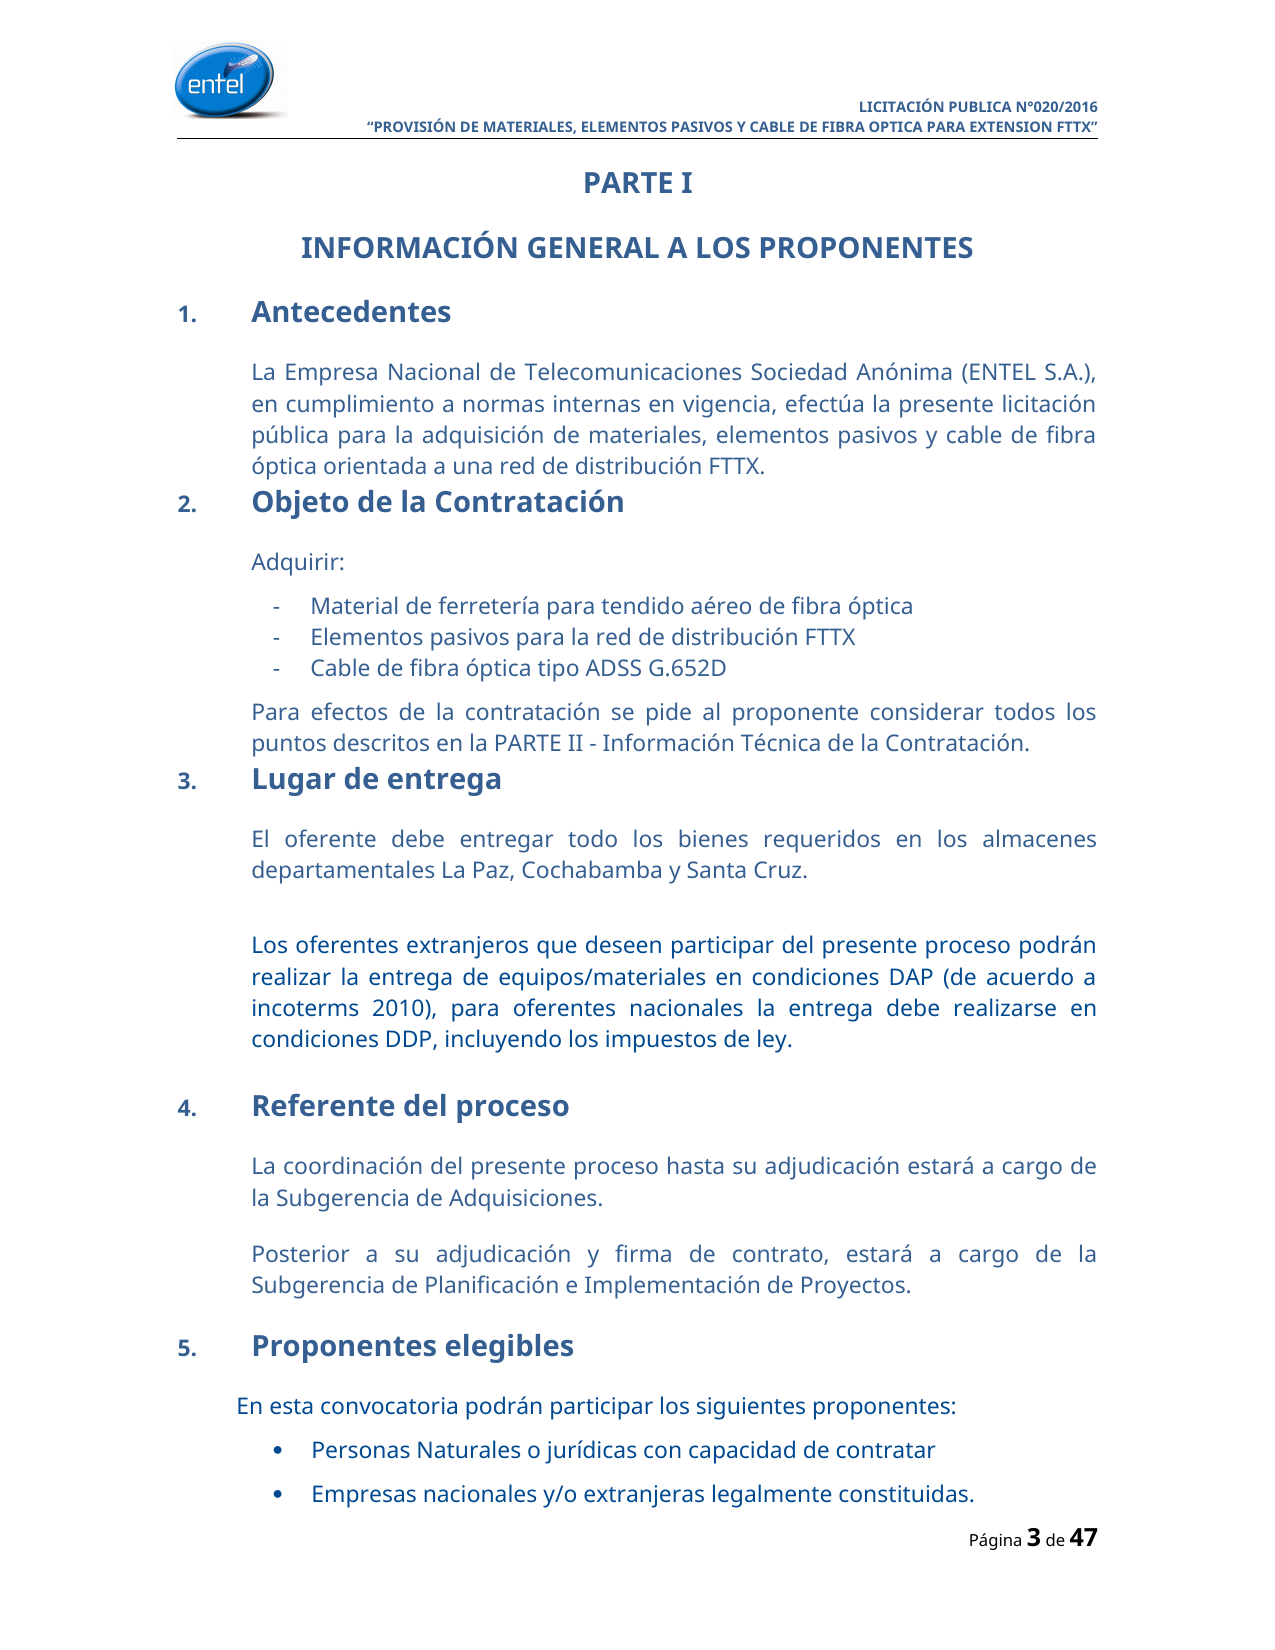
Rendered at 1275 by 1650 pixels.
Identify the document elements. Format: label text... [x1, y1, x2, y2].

list Elementos pasivos para la red de distribución FTTX [273, 621, 1098, 652]
list Proponentes elegibles [177, 1325, 1098, 1365]
list Lugar de entrega [177, 758, 1098, 798]
list Posterior a su adjudicación y firma de contrato, estará a cargo de la Subgerencia de Planificación e Implementación de Proyectos. [251, 1238, 1098, 1300]
text INFORMACIÓN GENERAL A LOS PROPONENTES [177, 227, 1098, 267]
text PARTE I [177, 162, 1098, 202]
list Los oferentes extranjeros que deseen participar del presente proceso podrán realizar la entrega de equipos/materiales en condiciones DAP (de acuerdo a incoterms 2010), para oferentes nacionales la entrega debe realizarse en condiciones DDP, incluyendo los impuestos de ley. [251, 929, 1098, 1054]
list Objeto de la Contratación [177, 481, 1098, 521]
text El oferente debe entregar todo los bienes requeridos en los almacenes departamentales La Paz, Cochabamba y Santa Cruz. [251, 823, 1098, 886]
list Material de ferretería para tendido aéreo de fibra óptica [273, 590, 1098, 621]
list Cable de fibra óptica tipo ADSS G.652D [273, 652, 1098, 683]
list Antecedentes [177, 292, 1098, 331]
list Referente del proceso [177, 1086, 1098, 1125]
text Adquirir: [251, 546, 1098, 577]
text La Empresa Nacional de Telecomunicaciones Sociedad Anónima (ENTEL S.A.), en cumplimiento a normas internas en vigencia, efectúa la presente licitación pública para la adquisición de materiales, elementos pasivos y cable de fibra óptica orientada a una red de distribución FTTX. [251, 356, 1098, 481]
list Empresas nacionales y/o extranjeras legalmente constituidas. [274, 1477, 1098, 1509]
text Para efectos de la contratación se pide al proponente considerar todos los puntos descritos en la PARTE II - Información Técnica de la Contratación. [251, 696, 1098, 758]
list La coordinación del presente proceso hasta su adjudicación estará a cargo de la Subgerencia de Adquisiciones. [251, 1150, 1098, 1213]
list Personas Naturales o jurídicas con capacidad de contratar [274, 1434, 1098, 1465]
picture [174, 41, 289, 119]
text En esta convocatoria podrán participar los siguientes proponentes: [236, 1390, 1098, 1421]
